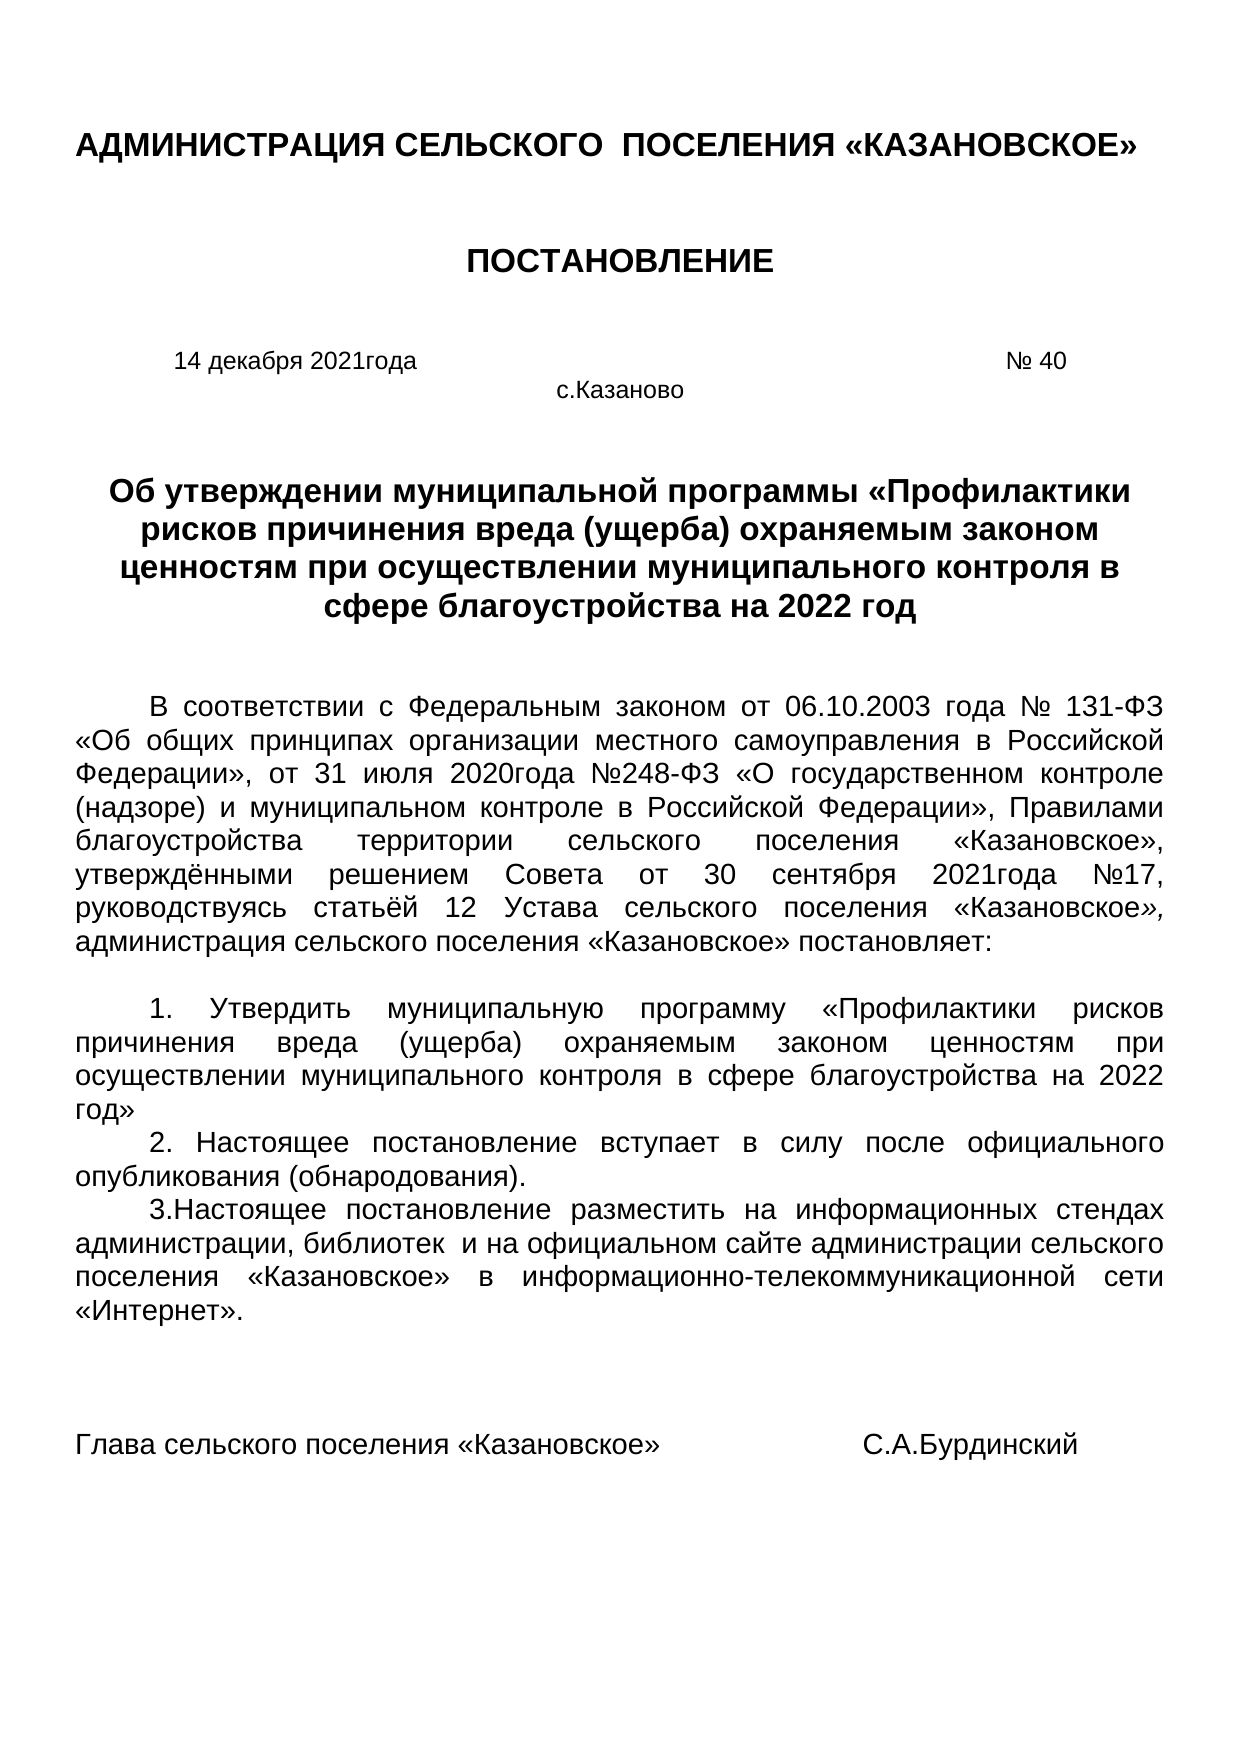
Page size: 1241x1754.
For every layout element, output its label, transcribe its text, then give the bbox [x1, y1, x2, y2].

title 14 декабря 2021года № 40 [75, 346, 1165, 375]
text Глава сельского поселения «Казановское» С.А.Бурдинский [75, 1427, 1165, 1461]
title с.Казаново [75, 375, 1165, 404]
text Об утверждении муниципальной программы «Профилактики рисков причинения вреда (ущерба) охраняемым законом ценностям при осуществлении муниципального контроля в сфере благоустройства на 2022 год [75, 471, 1165, 624]
text 3.Настоящее постановление разместить на информационных стендах администрации, библиотек и на официальном сайте администрации сельского поселения «Казановское» в информационно-телекоммуникационной сети «Интернет». [75, 1192, 1165, 1327]
title АДМИНИСТРАЦИЯ СЕЛЬСКОГО ПОСЕЛЕНИЯ «КАЗАНОВСКОЕ» [75, 125, 1165, 164]
text 1. Утвердить муниципальную программу «Профилактики рисков причинения вреда (ущерба) охраняемым законом ценностям при осуществлении муниципального контроля в сфере благоустройства на 2022 год» [75, 991, 1165, 1125]
text В соответствии с Федеральным законом от 06.10.2003 года № 131-ФЗ «Об общих принципах организации местного самоуправления в Российской Федерации», от 31 июля 2020года №248-ФЗ «О государственном контроле (надзоре) и муниципальном контроле в Российской Федерации», Правилами благоустройства территории сельского поселения «Казановское», утверждёнными решением Совета от 30 сентября 2021года №17, руководствуясь статьёй 12 Устава сельского поселения «Казановское», администрация сельского поселения «Казановское» постановляет: [75, 689, 1165, 790]
text В соответствии с Федеральным законом от 06.10.2003 года № 131-ФЗ «Об общих принципах организации местного самоуправления в Российской Федерации», от 31 июля 2020года №248-ФЗ «О государственном контроле (надзоре) и муниципальном контроле в Российской Федерации», Правилами благоустройства территории сельского поселения «Казановское», утверждёнными решением Совета от 30 сентября 2021года №17, руководствуясь статьёй 12 Устава сельского поселения «Казановское», администрация сельского поселения «Казановское» постановляет: [75, 891, 1165, 958]
title ПОСТАНОВЛЕНИЕ [75, 241, 1165, 279]
text 2. Настоящее постановление вступает в силу после официального опубликования (обнародования). [75, 1125, 1165, 1192]
